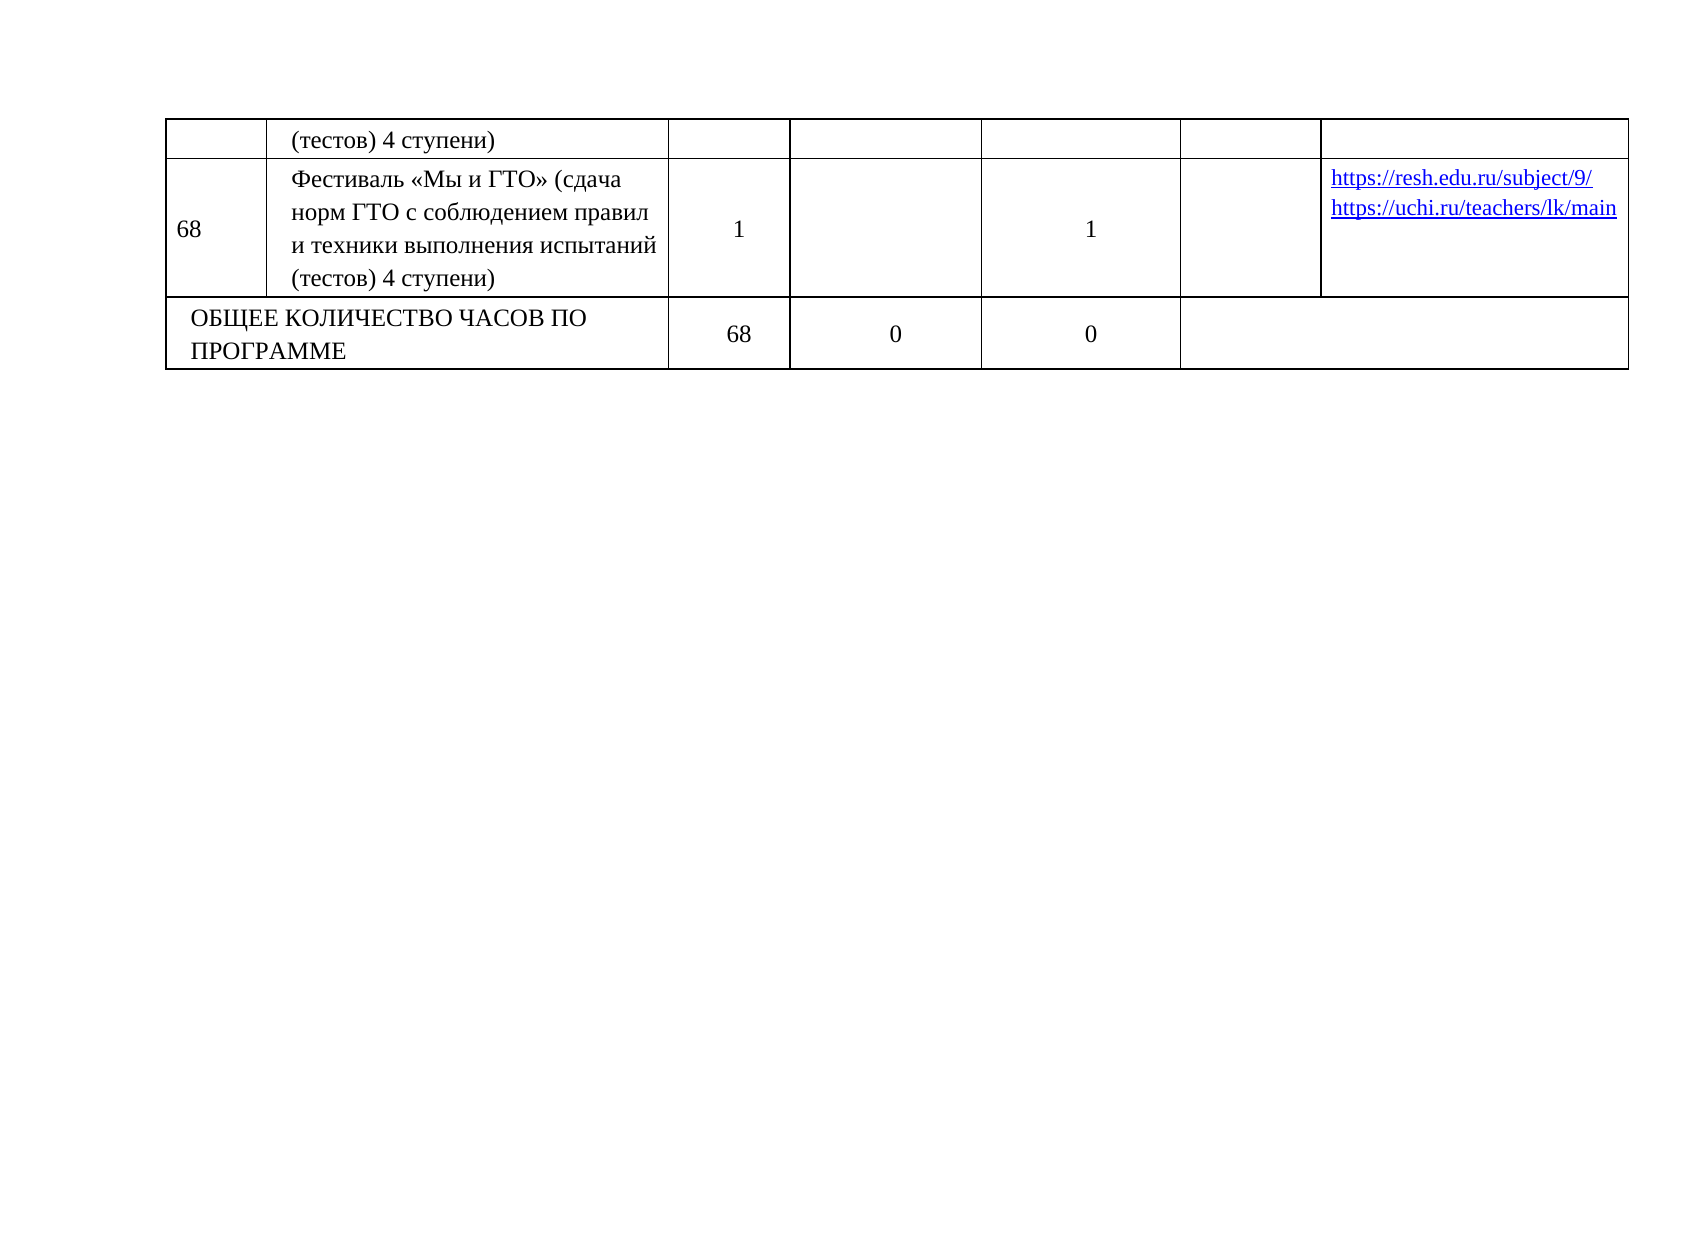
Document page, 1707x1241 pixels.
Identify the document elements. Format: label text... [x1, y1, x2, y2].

table_cell https://resh.edu.ru/subject/9/ https://uchi.ru/teachers/lk/main [1322, 159, 1628, 296]
table_cell 68 [669, 298, 789, 368]
table_cell [1181, 298, 1628, 368]
table_cell 0 [791, 298, 981, 368]
table_cell [1181, 120, 1320, 157]
table_cell [1181, 159, 1320, 296]
table_cell 0 [982, 298, 1180, 368]
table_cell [1322, 120, 1628, 157]
table_cell 1 [982, 159, 1180, 296]
table_cell [791, 159, 981, 296]
table_cell 1 [669, 120, 789, 157]
table_cell [791, 120, 981, 157]
table_cell 1 [669, 159, 789, 296]
table_cell 68 [167, 159, 266, 296]
table_cell ОБЩЕЕ КОЛИЧЕСТВО ЧАСОВ ПО ПРОГРАММЕ [167, 298, 668, 368]
table_cell Фестиваль «Мы и ГТО» (сдача норм ГТО с соблюдением правил и техники выполнения испытаний (тестов) 4 ступени) [267, 159, 668, 296]
table_cell 1 [982, 120, 1180, 157]
table_cell 67 [167, 120, 266, 157]
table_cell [267, 120, 668, 157]
